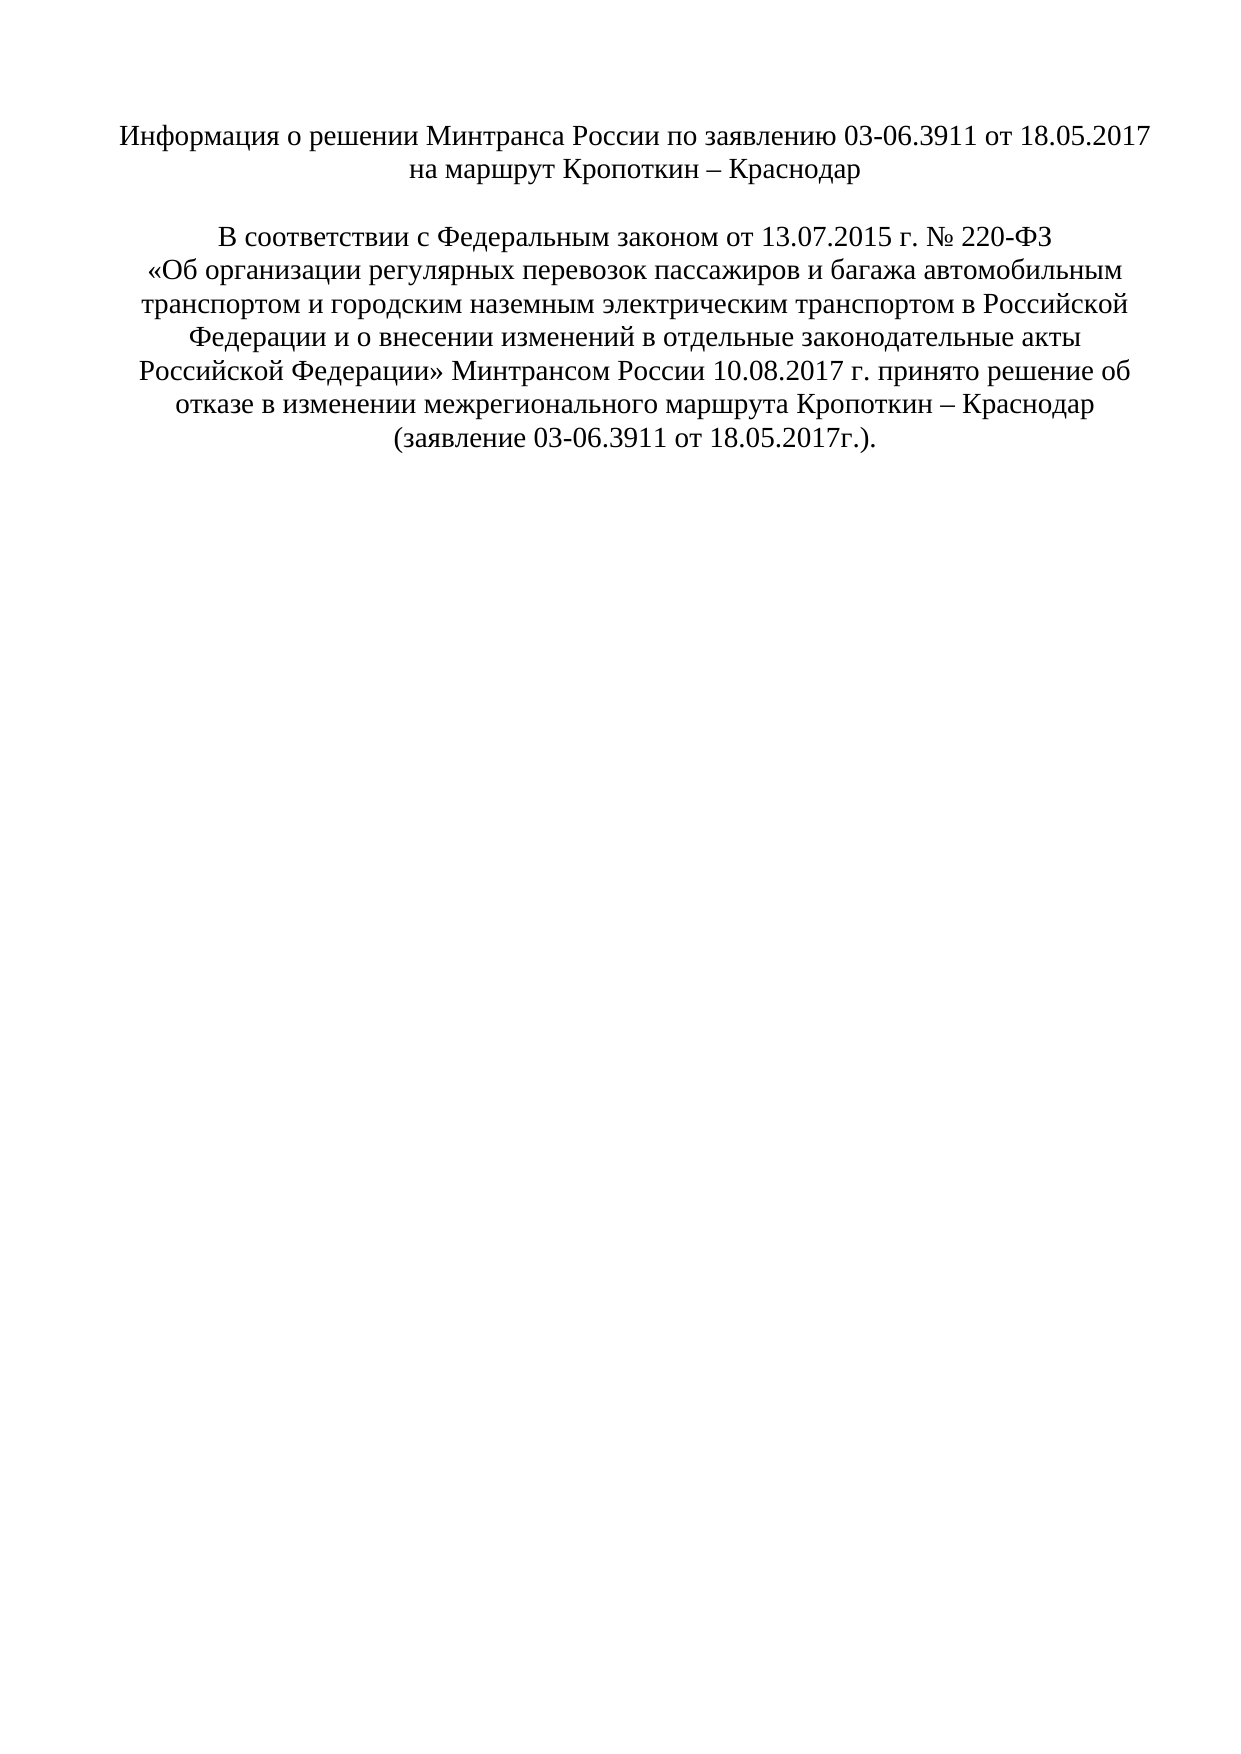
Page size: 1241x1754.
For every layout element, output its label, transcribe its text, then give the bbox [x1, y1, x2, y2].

text Информация о решении Минтранса России по заявлению 03-06.3911 от 18.05.2017 на маршрут Кропоткин – Краснодар [118, 118, 1152, 185]
text В соответствии с Федеральным законом от 13.07.2015 г. № 220-ФЗ «Об организации регулярных перевозок пассажиров и багажа автомобильным транспортом и городским наземным электрическим транспортом в Российской Федерации и о внесении изменений в отдельные законодательные акты Российской Федерации» Минтрансом России 10.08.2017 г. принято решение об отказе в изменении межрегионального маршрута Кропоткин – Краснодар (заявление 03-06.3911 от 18.05.2017г.). [118, 219, 1152, 453]
